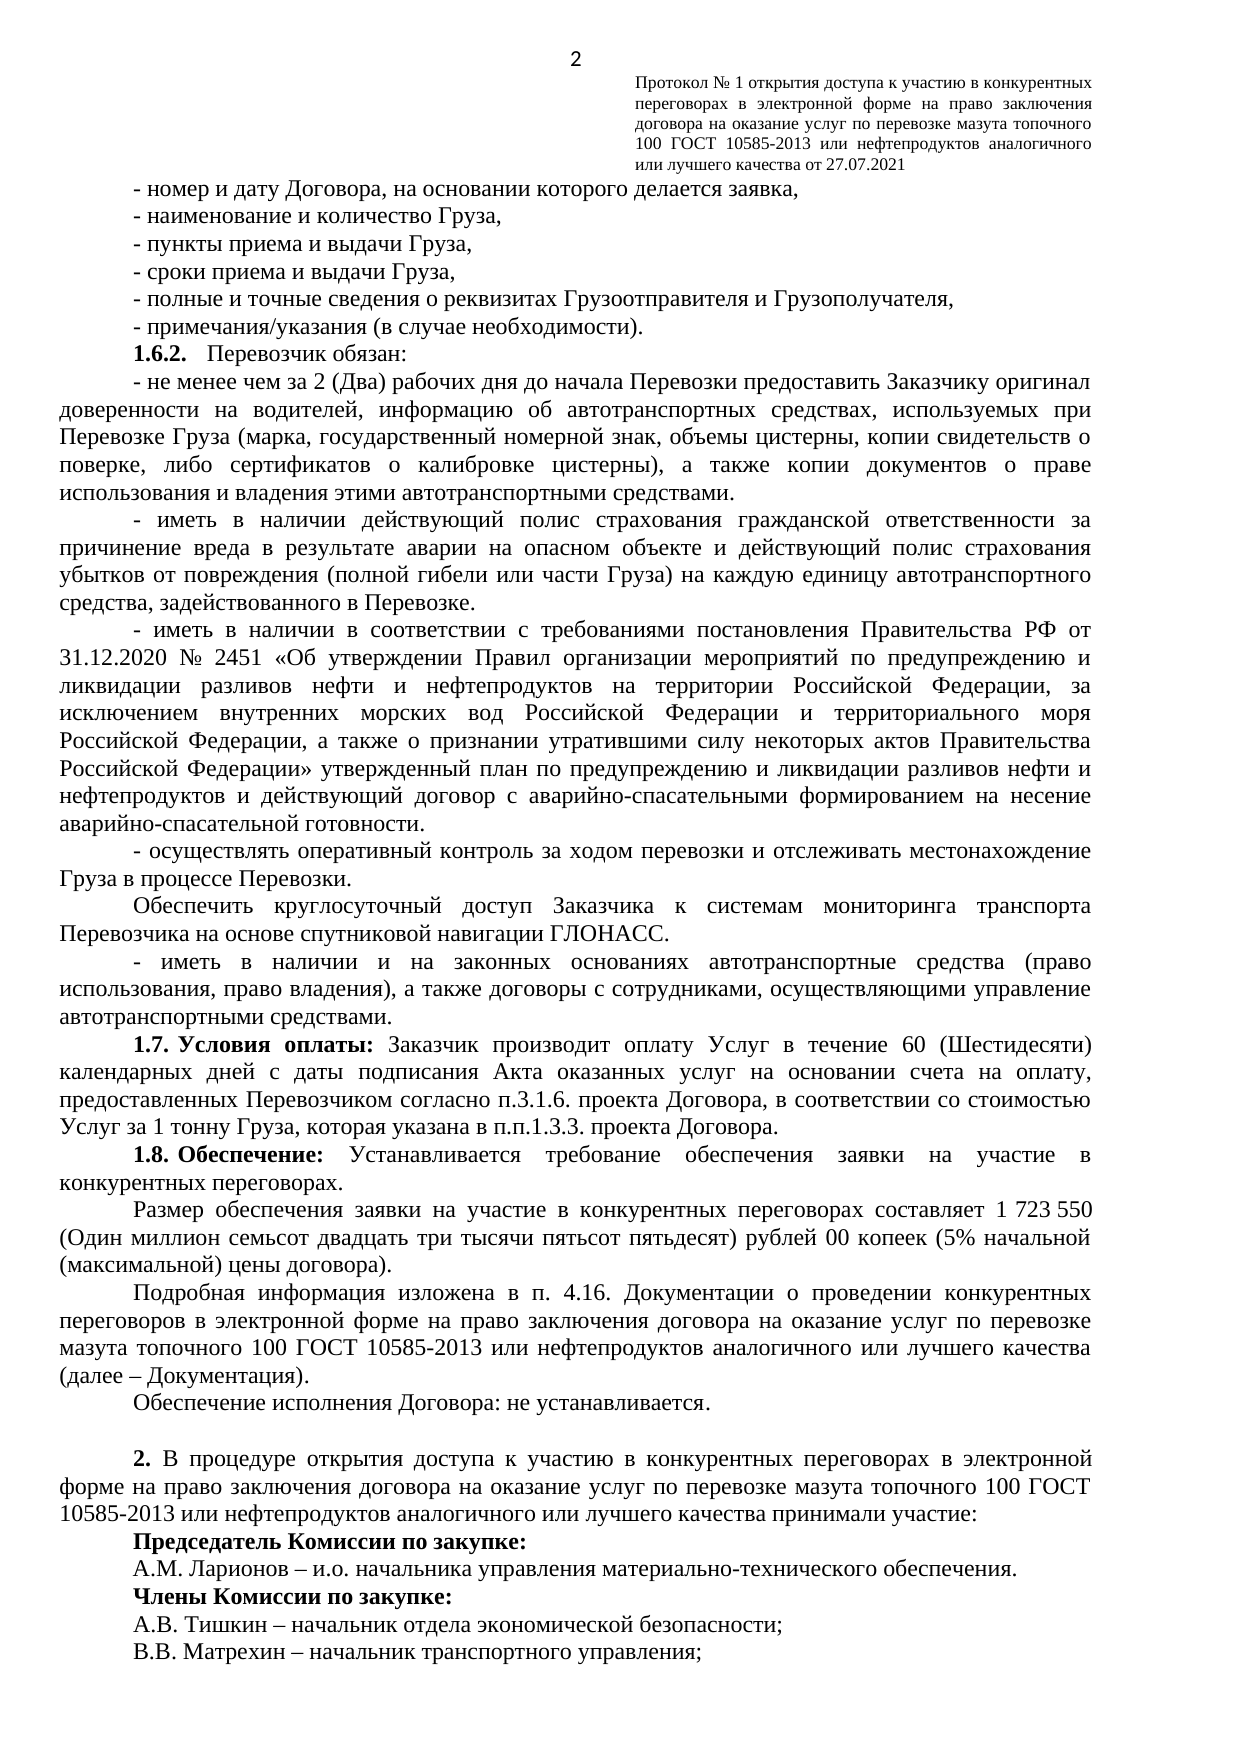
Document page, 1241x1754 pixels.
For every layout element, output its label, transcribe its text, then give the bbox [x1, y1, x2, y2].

text - осуществлять оперативный контроль за ходом перевозки и отслеживать местонахождение Груза в процессе Перевозки. [59, 836, 1092, 892]
list - пункты приема и выдачи Груза, [59, 229, 1092, 257]
list В процедуре открытия доступа к участию в конкурентных переговорах в электронной форме на право заключения договора на оказание услуг по перевозке мазута топочного 100 ГОСТ 10585-2013 или нефтепродуктов аналогичного или лучшего качества принимали участие: [59, 1444, 1092, 1527]
text Обеспечение исполнения Договора: не устанавливается. [59, 1388, 1092, 1416]
text Члены Комиссии по закупке: [59, 1582, 1092, 1610]
text - иметь в наличии и на законных основаниях автотранспортные средства (право использования, право владения), а также договоры с сотрудниками, осуществляющими управление автотранспортными средствами. [59, 947, 1092, 1029]
text - иметь в наличии в соответствии с требованиями постановления Правительства РФ от 31.12.2020 № 2451 «Об утверждении Правил организации мероприятий по предупреждению и ликвидации разливов нефти и нефтепродуктов на территории Российской Федерации, за исключением внутренних морских вод Российской Федерации и территориального моря Российской Федерации, а также о признании утратившими силу некоторых актов Правительства Российской Федерации» утвержденный план по предупреждению и ликвидации разливов нефти и нефтепродуктов и действующий договор с аварийно-спасательными формированием на несение аварийно-спасательной готовности. [59, 616, 1092, 836]
text Подробная информация изложена в п. 4.16. Документации о проведении конкурентных переговоров в электронной форме на право заключения договора на оказание услуг по перевозке мазута топочного 100 ГОСТ 10585-2013 или нефтепродуктов аналогичного или лучшего качества (далее – Документация). [59, 1278, 1092, 1388]
text В.В. Матрехин – начальник транспортного управления; [59, 1637, 1092, 1665]
text - не менее чем за 2 (Два) рабочих дня до начала Перевозки предоставить Заказчику оригинал доверенности на водителей, информацию об автотранспортных средствах, используемых при Перевозке Груза (марка, государственный номерной знак, объемы цистерны, копии свидетельств о поверке, либо сертификатов о калибровке цистерны), а также копии документов о праве использования и владения этими автотранспортными средствами. [59, 367, 1092, 505]
text Обеспечить круглосуточный доступ Заказчика к системам мониторинга транспорта Перевозчика на основе спутниковой навигации ГЛОНАСС. [59, 892, 1092, 947]
text - иметь в наличии действующий полис страхования гражданской ответственности за причинение вреда в результате аварии на опасном объекте и действующий полис страхования убытков от повреждения (полной гибели или части Груза) на каждую единицу автотранспортного средства, задействованного в Перевозке. [59, 505, 1092, 616]
list Условия оплаты: Заказчик производит оплату Услуг в течение 60 (Шестидесяти) календарных дней с даты подписания Акта оказанных услуг на основании счета на оплату, предоставленных Перевозчиком согласно п.3.1.6. проекта Договора, в соответствии со стоимостью Услуг за 1 тонну Груза, которая указана в п.п.1.3.3. проекта Договора. [59, 1029, 1092, 1140]
list Обеспечение: Устанавливается требование обеспечения заявки на участие в конкурентных переговорах. [59, 1140, 1092, 1195]
list - примечания/указания (в случае необходимости). [59, 312, 1092, 339]
list Перевозчик обязан: [59, 339, 1092, 367]
list - наименование и количество Груза, [59, 201, 1092, 229]
text А.М. Ларионов – и.о. начальника управления материально-технического обеспечения. [59, 1554, 1092, 1582]
list - полные и точные сведения о реквизитах Грузоотправителя и Грузополучателя, [59, 284, 1092, 312]
list - номер и дату Договора, на основании которого делается заявка, [133, 174, 1092, 201]
list - сроки приема и выдачи Груза, [59, 257, 1092, 284]
text А.В. Тишкин – начальник отдела экономической безопасности; [59, 1610, 1092, 1637]
text Председатель Комиссии по закупке: [59, 1527, 1092, 1554]
text Размер обеспечения заявки на участие в конкурентных переговорах составляет 1 723 550 (Один миллион семьсот двадцать три тысячи пятьсот пятьдесят) рублей 00 копеек (5% начальной (максимальной) цены договора). [59, 1195, 1092, 1278]
